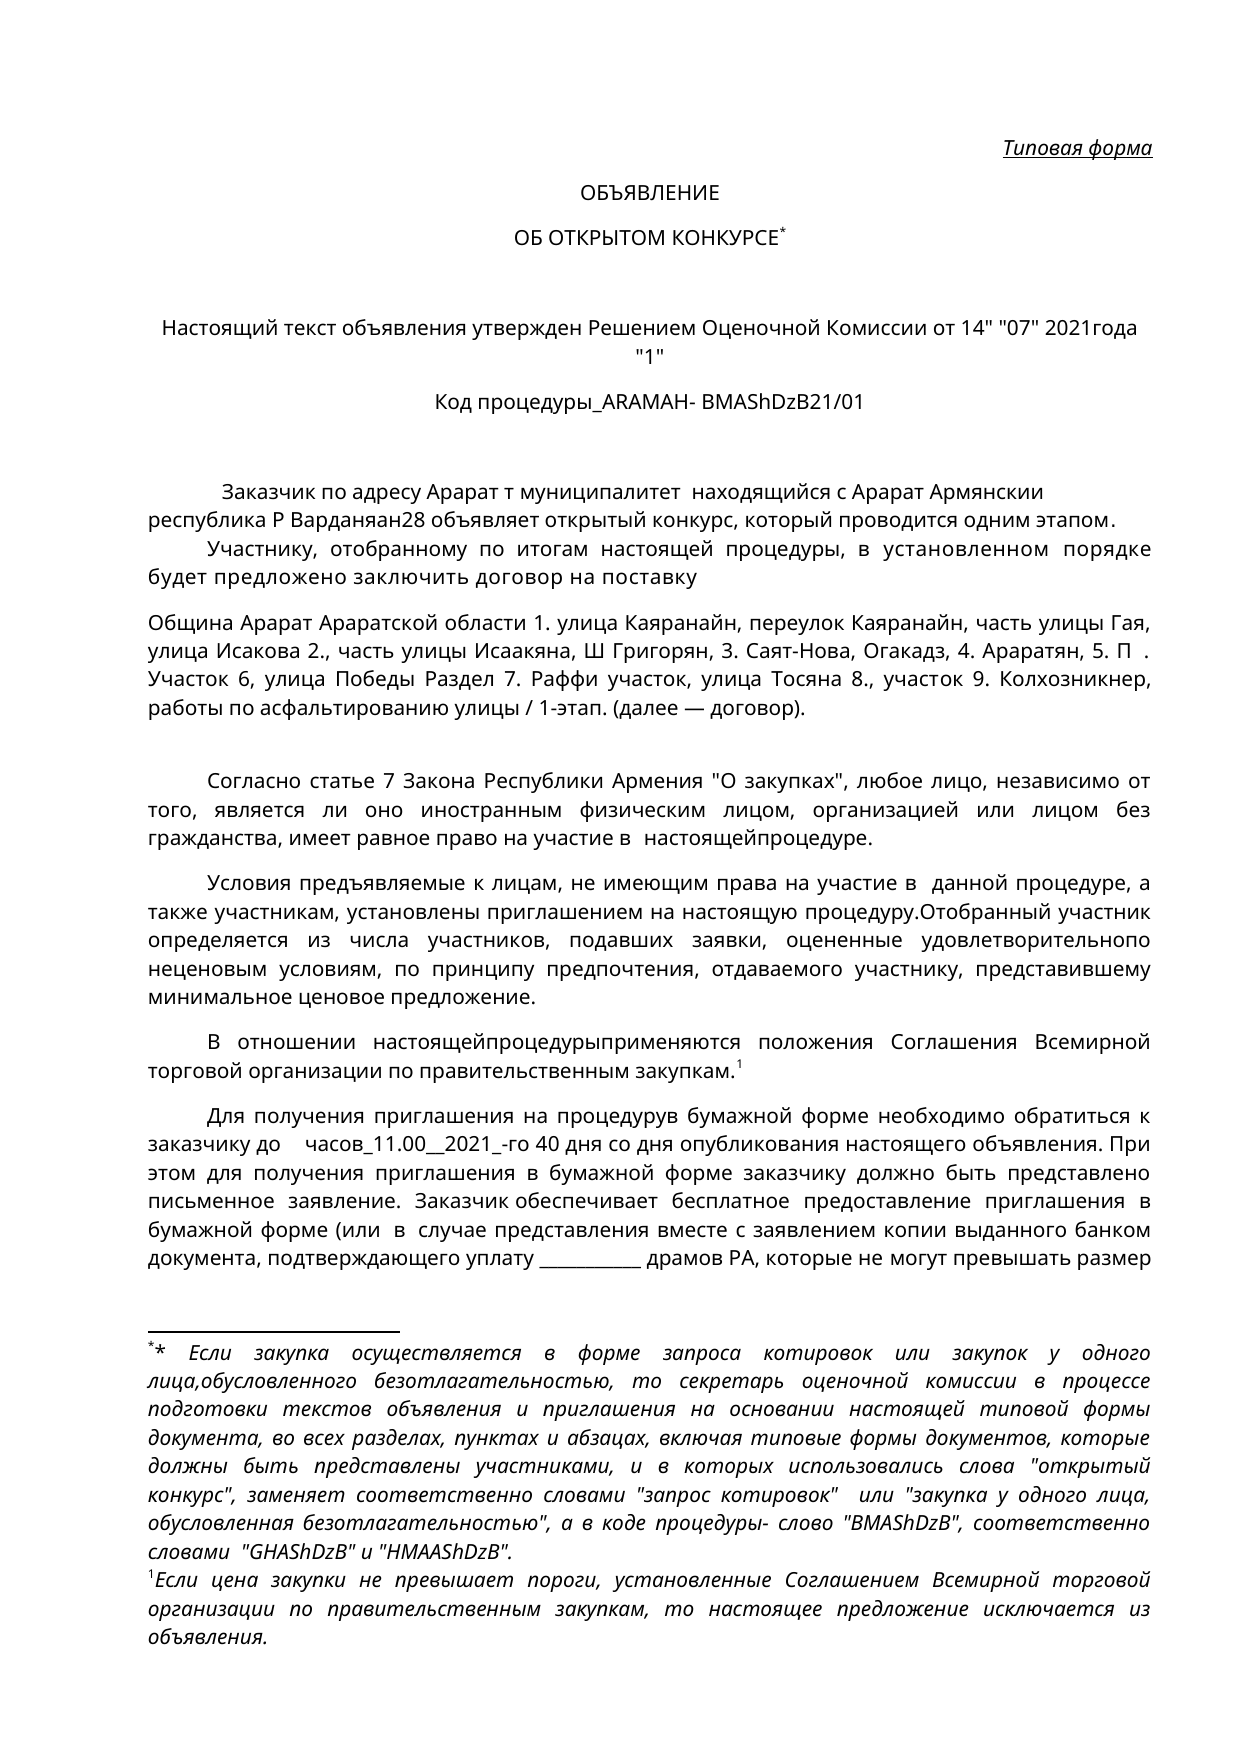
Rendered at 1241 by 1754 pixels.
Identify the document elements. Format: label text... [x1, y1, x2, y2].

text Настоящий текст объявления утвержден Решением Оценочной Комиссии от 14" "07" 2021года "1" [148, 313, 1152, 370]
text Община Арарат Араратской области 1. улица Каяранайн, переулок Каяранайн, часть улицы Гая, улица Исакова 2., часть улицы Исаакяна, Ш Григорян, 3. Саят-Нова, Огакадз, 4. Араратян, 5. П ․ Участок 6, улица Победы Раздел 7. Раффи участок, улица Тосяна 8., участок 9. Колхозникнер, работы по асфальтированию улицы / 1-этап. (далее — договор). [148, 608, 1152, 721]
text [148, 1101, 1152, 1272]
text Заказчик по адресу Арарат т муниципалитет находящийся с Арарат Армянскии республика Р Варданяан28 объявляет открытый конкурс, который проводится одним этапом. [148, 477, 1152, 534]
text ОБ ОТКРЫТОМ КОНКУРСЕ* [148, 223, 1152, 252]
text Условия предъявляемые к лицам, не имеющим права на участие в данной процедуре, а также участникам, установлены приглашением на настоящую процедуру.Отобранный участник определяется из числа участников, подавших заявки, оцененные удовлетворительнопо неценовым условиям, по принципу предпочтения, отдаваемого участнику, представившему минимальное ценовое предложение. [148, 868, 1152, 1011]
text Участнику, отобранному по итогам настоящей процедуры, в установленном порядке будет предложено заключить договор на поставку [148, 534, 1152, 591]
text Типовая форма [148, 133, 1152, 161]
text Код процедуры_ARAMAH- BMAShDzB21/01 [148, 387, 1152, 415]
text Согласно статье 7 Закона Республики Армения "О закупках", любое лицо, независимо от того, является ли оно иностранным физическим лицом, организацией или лицом без гражданства, имеет равное право на участие в настоящейпроцедуре. [148, 766, 1152, 852]
text ОБЪЯВЛЕНИЕ [148, 178, 1152, 206]
text В отношении настоящейпроцедурыприменяются положения Соглашения Всемирной торговой организации по правительственным закупкам. [148, 1027, 1152, 1084]
